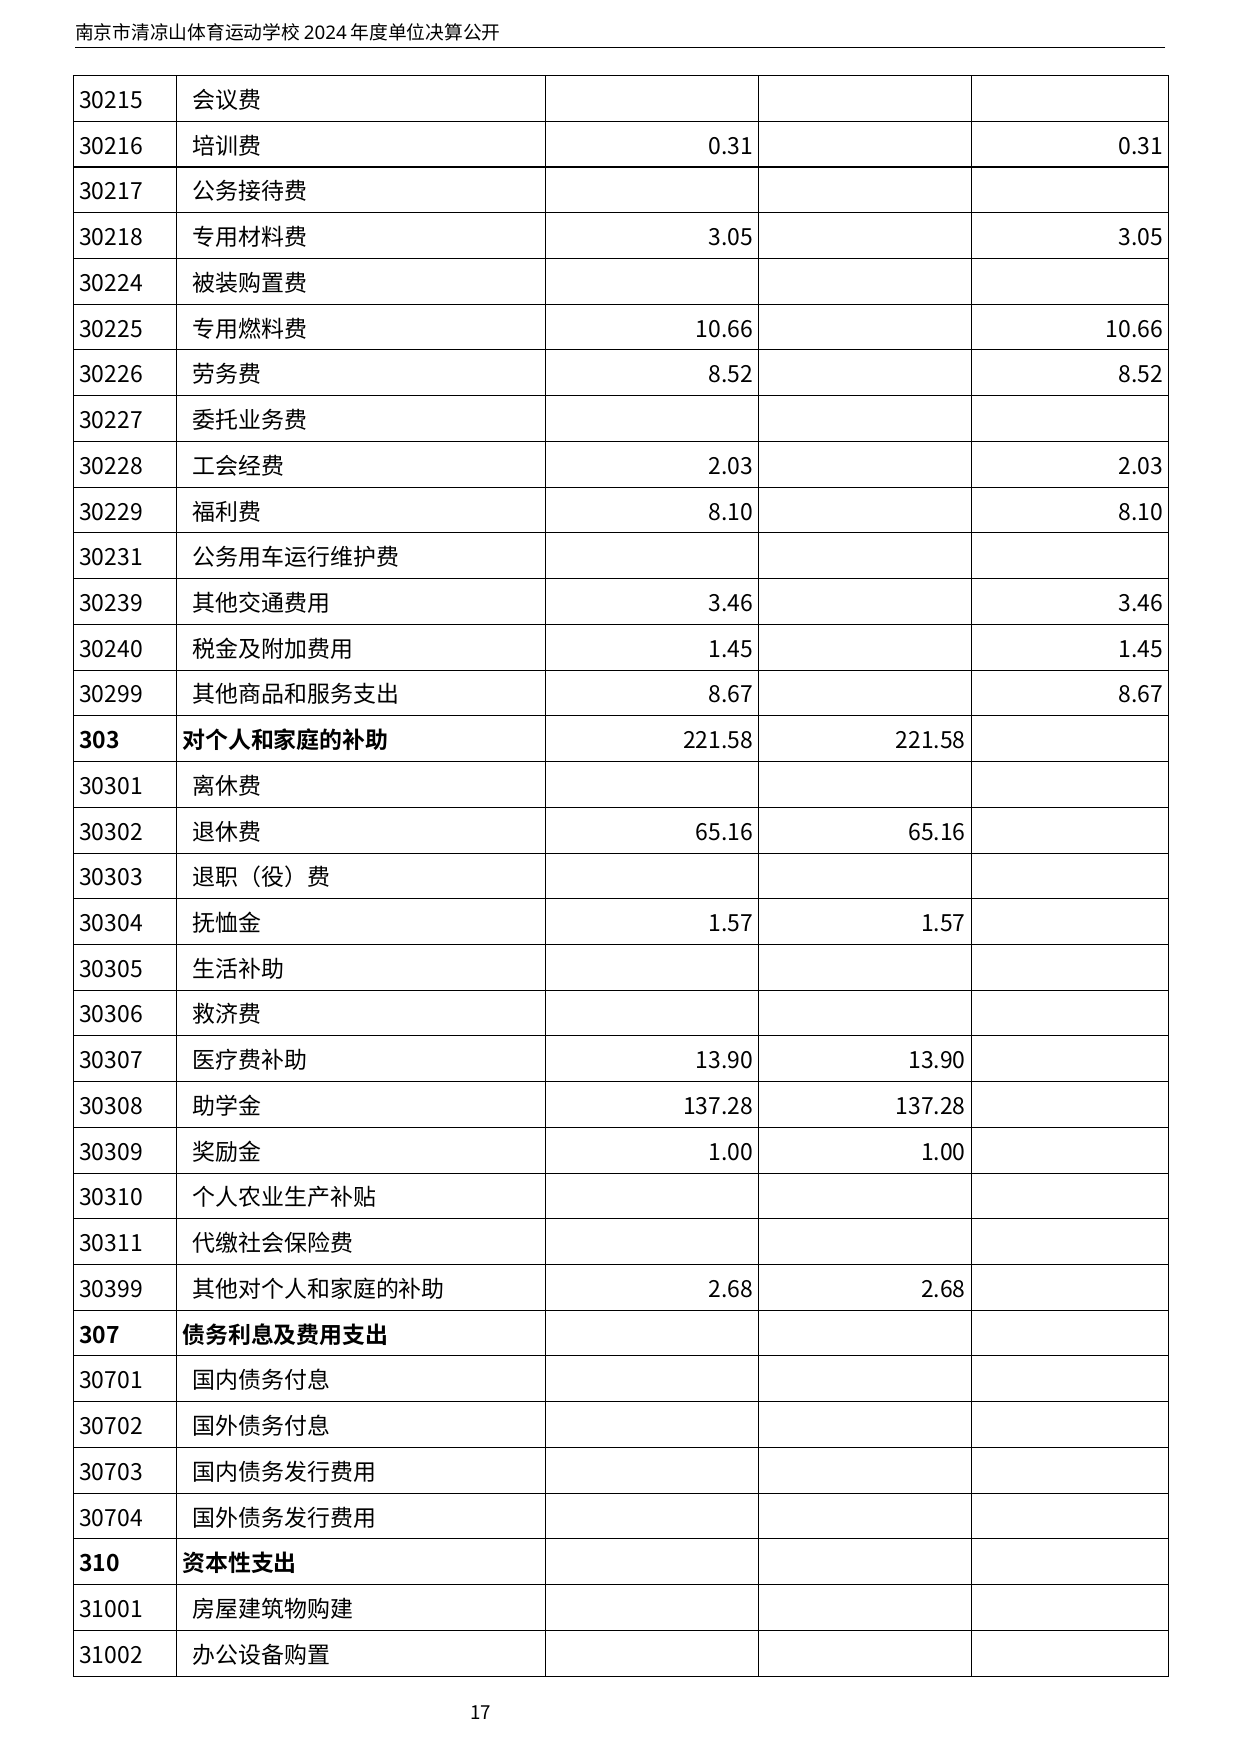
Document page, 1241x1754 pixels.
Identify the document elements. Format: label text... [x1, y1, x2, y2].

table_cell 30303 [74, 854, 176, 898]
table_cell [759, 1311, 971, 1355]
table_cell 退职（役）费 [177, 854, 545, 898]
table_cell [759, 1494, 971, 1538]
table_cell 30308 [74, 1082, 176, 1127]
table_cell [546, 168, 758, 212]
table_cell 303 [74, 716, 176, 761]
table_cell [759, 168, 971, 212]
table_cell 其他对个人和家庭的补助 [177, 1265, 545, 1310]
table_cell [759, 1219, 971, 1264]
table_cell 专用燃料费 [177, 305, 545, 349]
table_cell 债务利息及费用支出 [177, 1311, 545, 1355]
table_cell 30309 [74, 1128, 176, 1172]
table_cell [972, 899, 1168, 944]
table_cell 工会经费 [177, 442, 545, 487]
table_cell 2.03 [546, 442, 758, 487]
table_cell 其他交通费用 [177, 579, 545, 624]
table_cell 221.58 [546, 716, 758, 761]
table_cell 310 [74, 1539, 176, 1584]
table_cell [546, 1494, 758, 1538]
table_cell [972, 1539, 1168, 1584]
table_cell [759, 1631, 971, 1676]
table_cell 65.16 [759, 808, 971, 852]
table_cell [972, 1585, 1168, 1630]
table_cell [759, 1402, 971, 1447]
table_cell 3.46 [546, 579, 758, 624]
table_cell 个人农业生产补贴 [177, 1174, 545, 1218]
table_cell 0.31 [546, 122, 758, 166]
table_cell [546, 533, 758, 578]
table_cell 30239 [74, 579, 176, 624]
table_cell 30310 [74, 1174, 176, 1218]
table_cell 30305 [74, 945, 176, 989]
table_cell [546, 1539, 758, 1584]
table_cell [972, 1265, 1168, 1310]
table_cell 税金及附加费用 [177, 625, 545, 669]
table_cell 抚恤金 [177, 899, 545, 944]
table_cell 2.68 [546, 1265, 758, 1310]
table_cell 福利费 [177, 488, 545, 532]
table_cell [759, 671, 971, 715]
table_cell 30224 [74, 259, 176, 304]
table_cell [972, 1082, 1168, 1127]
table_cell [759, 991, 971, 1035]
table_cell [546, 1174, 758, 1218]
table_cell 1.00 [759, 1128, 971, 1172]
table_cell 专用材料费 [177, 213, 545, 258]
table_cell 助学金 [177, 1082, 545, 1127]
table_cell 公务接待费 [177, 168, 545, 212]
table_cell 30215 [74, 76, 176, 121]
table_cell [759, 396, 971, 441]
table_cell [972, 76, 1168, 121]
table_cell [972, 1128, 1168, 1172]
table_cell 公务用车运行维护费 [177, 533, 545, 578]
table_cell 8.67 [546, 671, 758, 715]
table_cell 65.16 [546, 808, 758, 852]
table_cell 资本性支出 [177, 1539, 545, 1584]
table_cell 8.10 [972, 488, 1168, 532]
table_cell 30701 [74, 1356, 176, 1401]
table_cell 30302 [74, 808, 176, 852]
table_cell 8.10 [546, 488, 758, 532]
table_cell [972, 762, 1168, 807]
table_cell 委托业务费 [177, 396, 545, 441]
table_cell [546, 1402, 758, 1447]
table_cell 8.52 [546, 350, 758, 395]
table_cell [972, 1036, 1168, 1081]
table_cell [759, 1356, 971, 1401]
table_cell 国内债务付息 [177, 1356, 545, 1401]
table_cell 8.67 [972, 671, 1168, 715]
table_cell [972, 1311, 1168, 1355]
table_cell [972, 1631, 1168, 1676]
table_cell [972, 259, 1168, 304]
table_cell 30226 [74, 350, 176, 395]
table_cell 1.45 [972, 625, 1168, 669]
table_cell 被装购置费 [177, 259, 545, 304]
table_cell 30240 [74, 625, 176, 669]
table_cell 生活补助 [177, 945, 545, 989]
table_cell 救济费 [177, 991, 545, 1035]
table_cell 30301 [74, 762, 176, 807]
table_cell 3.05 [972, 213, 1168, 258]
table_cell 307 [74, 1311, 176, 1355]
table_cell [759, 305, 971, 349]
table_cell [972, 1448, 1168, 1493]
table_cell 3.46 [972, 579, 1168, 624]
table_cell [759, 854, 971, 898]
table_cell [972, 1174, 1168, 1218]
table_cell [759, 533, 971, 578]
table_cell 其他商品和服务支出 [177, 671, 545, 715]
table_cell 137.28 [759, 1082, 971, 1127]
table_cell 10.66 [972, 305, 1168, 349]
table_cell 1.45 [546, 625, 758, 669]
table_cell [759, 76, 971, 121]
table_cell [759, 488, 971, 532]
table_cell 30399 [74, 1265, 176, 1310]
table_cell 办公设备购置 [177, 1631, 545, 1676]
table_cell 137.28 [546, 1082, 758, 1127]
table_cell 31001 [74, 1585, 176, 1630]
table_cell 劳务费 [177, 350, 545, 395]
table_cell 退休费 [177, 808, 545, 852]
table_cell 8.52 [972, 350, 1168, 395]
table_cell [759, 1174, 971, 1218]
table_cell 国内债务发行费用 [177, 1448, 545, 1493]
table_cell [972, 396, 1168, 441]
table_cell 30307 [74, 1036, 176, 1081]
table_cell 国外债务发行费用 [177, 1494, 545, 1538]
table_cell [546, 1448, 758, 1493]
table_cell 3.05 [546, 213, 758, 258]
table_cell 30217 [74, 168, 176, 212]
table_cell 30216 [74, 122, 176, 166]
table_cell [972, 1402, 1168, 1447]
table_cell [546, 396, 758, 441]
table_cell [972, 991, 1168, 1035]
table_cell [972, 808, 1168, 852]
table_cell 2.68 [759, 1265, 971, 1310]
table_cell 10.66 [546, 305, 758, 349]
table_cell 30231 [74, 533, 176, 578]
table_cell [546, 762, 758, 807]
table_cell [546, 1631, 758, 1676]
table_cell 1.00 [546, 1128, 758, 1172]
table_cell [759, 442, 971, 487]
table_cell 13.90 [759, 1036, 971, 1081]
table_cell [759, 1539, 971, 1584]
table_cell 1.57 [759, 899, 971, 944]
table_cell 0.31 [972, 122, 1168, 166]
table_cell 30311 [74, 1219, 176, 1264]
table_cell 30229 [74, 488, 176, 532]
table_cell 代缴社会保险费 [177, 1219, 545, 1264]
table_cell 221.58 [759, 716, 971, 761]
table_cell 30218 [74, 213, 176, 258]
table_cell 31002 [74, 1631, 176, 1676]
table_cell 30703 [74, 1448, 176, 1493]
table_cell [546, 1219, 758, 1264]
table_cell [546, 1585, 758, 1630]
table_cell 13.90 [546, 1036, 758, 1081]
table_cell [972, 1356, 1168, 1401]
table_cell 30299 [74, 671, 176, 715]
table_cell [759, 579, 971, 624]
table_cell 30227 [74, 396, 176, 441]
table_cell [546, 76, 758, 121]
table_cell 30304 [74, 899, 176, 944]
table_cell [759, 762, 971, 807]
table_cell [759, 122, 971, 166]
table_cell [546, 854, 758, 898]
table_cell 30704 [74, 1494, 176, 1538]
table_cell [759, 625, 971, 669]
table_cell [759, 1448, 971, 1493]
table_cell [546, 945, 758, 989]
table_cell [546, 991, 758, 1035]
table_cell 对个人和家庭的补助 [177, 716, 545, 761]
table_cell [546, 259, 758, 304]
table_cell 会议费 [177, 76, 545, 121]
table_cell 30702 [74, 1402, 176, 1447]
table_cell 房屋建筑物购建 [177, 1585, 545, 1630]
table_cell 奖励金 [177, 1128, 545, 1172]
table_cell 30225 [74, 305, 176, 349]
table_cell [546, 1311, 758, 1355]
table_cell 1.57 [546, 899, 758, 944]
table_cell [972, 945, 1168, 989]
table_cell 2.03 [972, 442, 1168, 487]
table_cell [759, 350, 971, 395]
table_cell [972, 1219, 1168, 1264]
table_cell [972, 716, 1168, 761]
table_cell [972, 854, 1168, 898]
table_cell [546, 1356, 758, 1401]
table_cell [759, 945, 971, 989]
table_cell 离休费 [177, 762, 545, 807]
table_cell [759, 1585, 971, 1630]
table_cell [972, 1494, 1168, 1538]
table_cell [759, 213, 971, 258]
table_cell [972, 168, 1168, 212]
table_cell 培训费 [177, 122, 545, 166]
table_cell 医疗费补助 [177, 1036, 545, 1081]
table_cell [759, 259, 971, 304]
table_cell 30228 [74, 442, 176, 487]
table_cell [972, 533, 1168, 578]
table_cell 30306 [74, 991, 176, 1035]
table_cell 国外债务付息 [177, 1402, 545, 1447]
